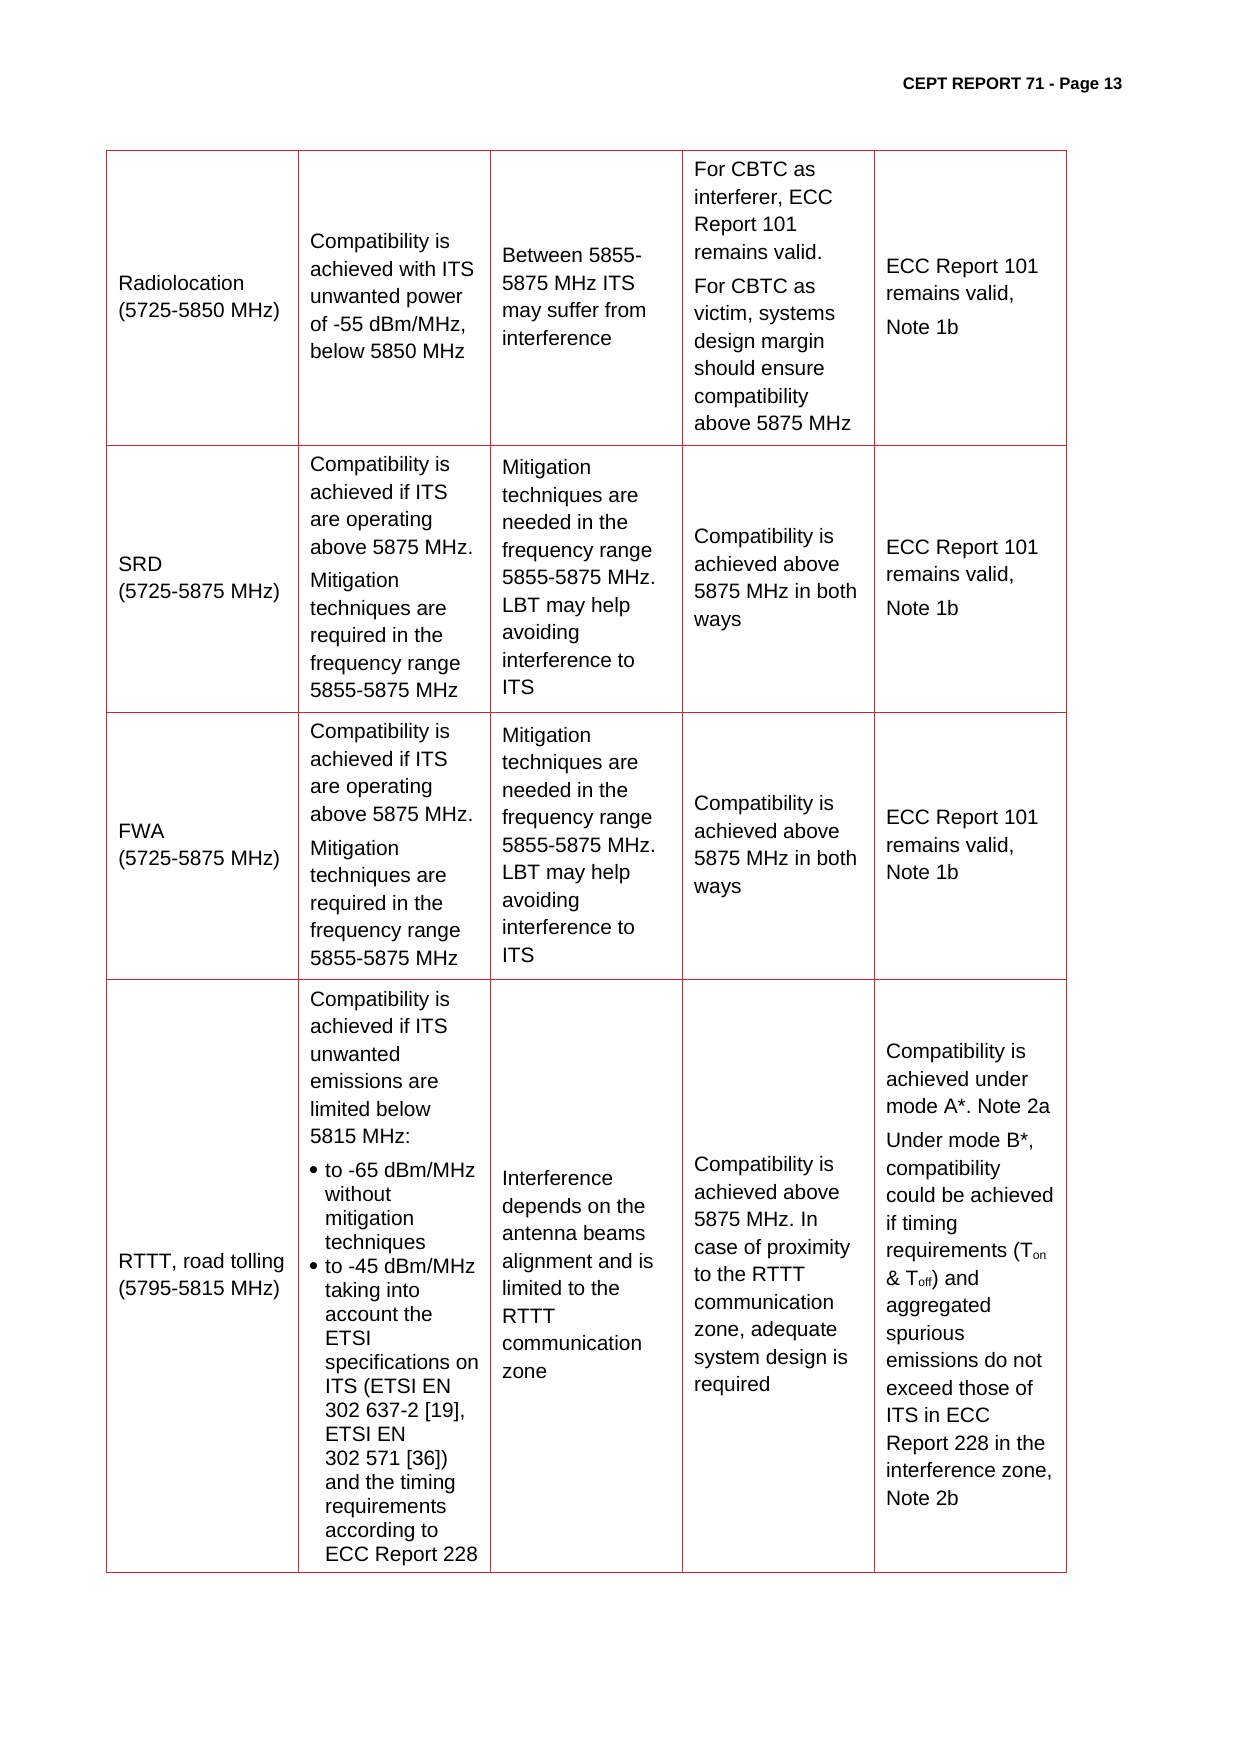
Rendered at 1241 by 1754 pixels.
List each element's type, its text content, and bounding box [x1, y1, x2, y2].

table_cell SRD (5725-5875 MHz) [107, 446, 298, 712]
table_cell Mitigation techniques are needed in the frequency range 5855-5875 MHz. LBT may help avoiding interference to ITS [491, 713, 682, 979]
table_cell Compatibility is achieved under mode A*. Note 2a Under mode B*, compatibility could be achieved if timing requirements (Ton & Toff) and aggregated spurious emissions do not exceed those of ITS in ECC Report 228 in the interference zone, Note 2b [875, 980, 1066, 1572]
table_cell Mitigation techniques are needed in the frequency range 5855-5875 MHz. LBT may help avoiding interference to ITS [491, 446, 682, 712]
table_cell Interference depends on the antenna beams alignment and is limited to the RTTT communication zone [491, 980, 682, 1572]
table_cell Compatibility is achieved if ITS are operating above 5875 MHz. Mitigation techniques are required in the frequency range 5855-5875 MHz [299, 446, 490, 712]
table_cell RTTT, road tolling (5795-5815 MHz) [107, 980, 298, 1572]
table_cell Compatibility is achieved if ITS are operating above 5875 MHz. Mitigation techniques are required in the frequency range 5855-5875 MHz [299, 713, 490, 979]
table_cell Compatibility is achieved above 5875 MHz in both ways [683, 446, 874, 712]
table_cell FWA (5725-5875 MHz) [107, 713, 298, 979]
table_cell Compatibility is achieved above 5875 MHz. In case of proximity to the RTTT communication zone, adequate system design is required [683, 980, 874, 1572]
table_cell Radiolocation (5725-5850 MHz) [107, 151, 298, 445]
table_cell Compatibility is achieved if ITS unwanted emissions are limited below 5815 MHz: to -65 dBm/MHz without mitigation techniques to -45 dBm/MHz taking into account the ETSI specifications on ITS (ETSI EN 302 637-2 [19], ETSI EN 302 571 [34]) and the timing requirements according to ECC Report 228 [299, 980, 490, 1572]
table_cell ECC Report 101 remains valid, Note 1b [875, 713, 1066, 979]
table_cell Between 5855-5875 MHz ITS may suffer from interference [491, 151, 682, 445]
table_cell ECC Report 101 remains valid, Note 1b [875, 446, 1066, 712]
table_cell Compatibility is achieved above 5875 MHz in both ways [683, 713, 874, 979]
table_cell For CBTC as interferer, ECC Report 101 remains valid. For CBTC as victim, systems design margin should ensure compatibility above 5875 MHz [683, 151, 874, 445]
table_cell ECC Report 101 remains valid, Note 1b [875, 151, 1066, 445]
table_cell Compatibility is achieved with ITS unwanted power of -55 dBm/MHz, below 5850 MHz [299, 151, 490, 445]
